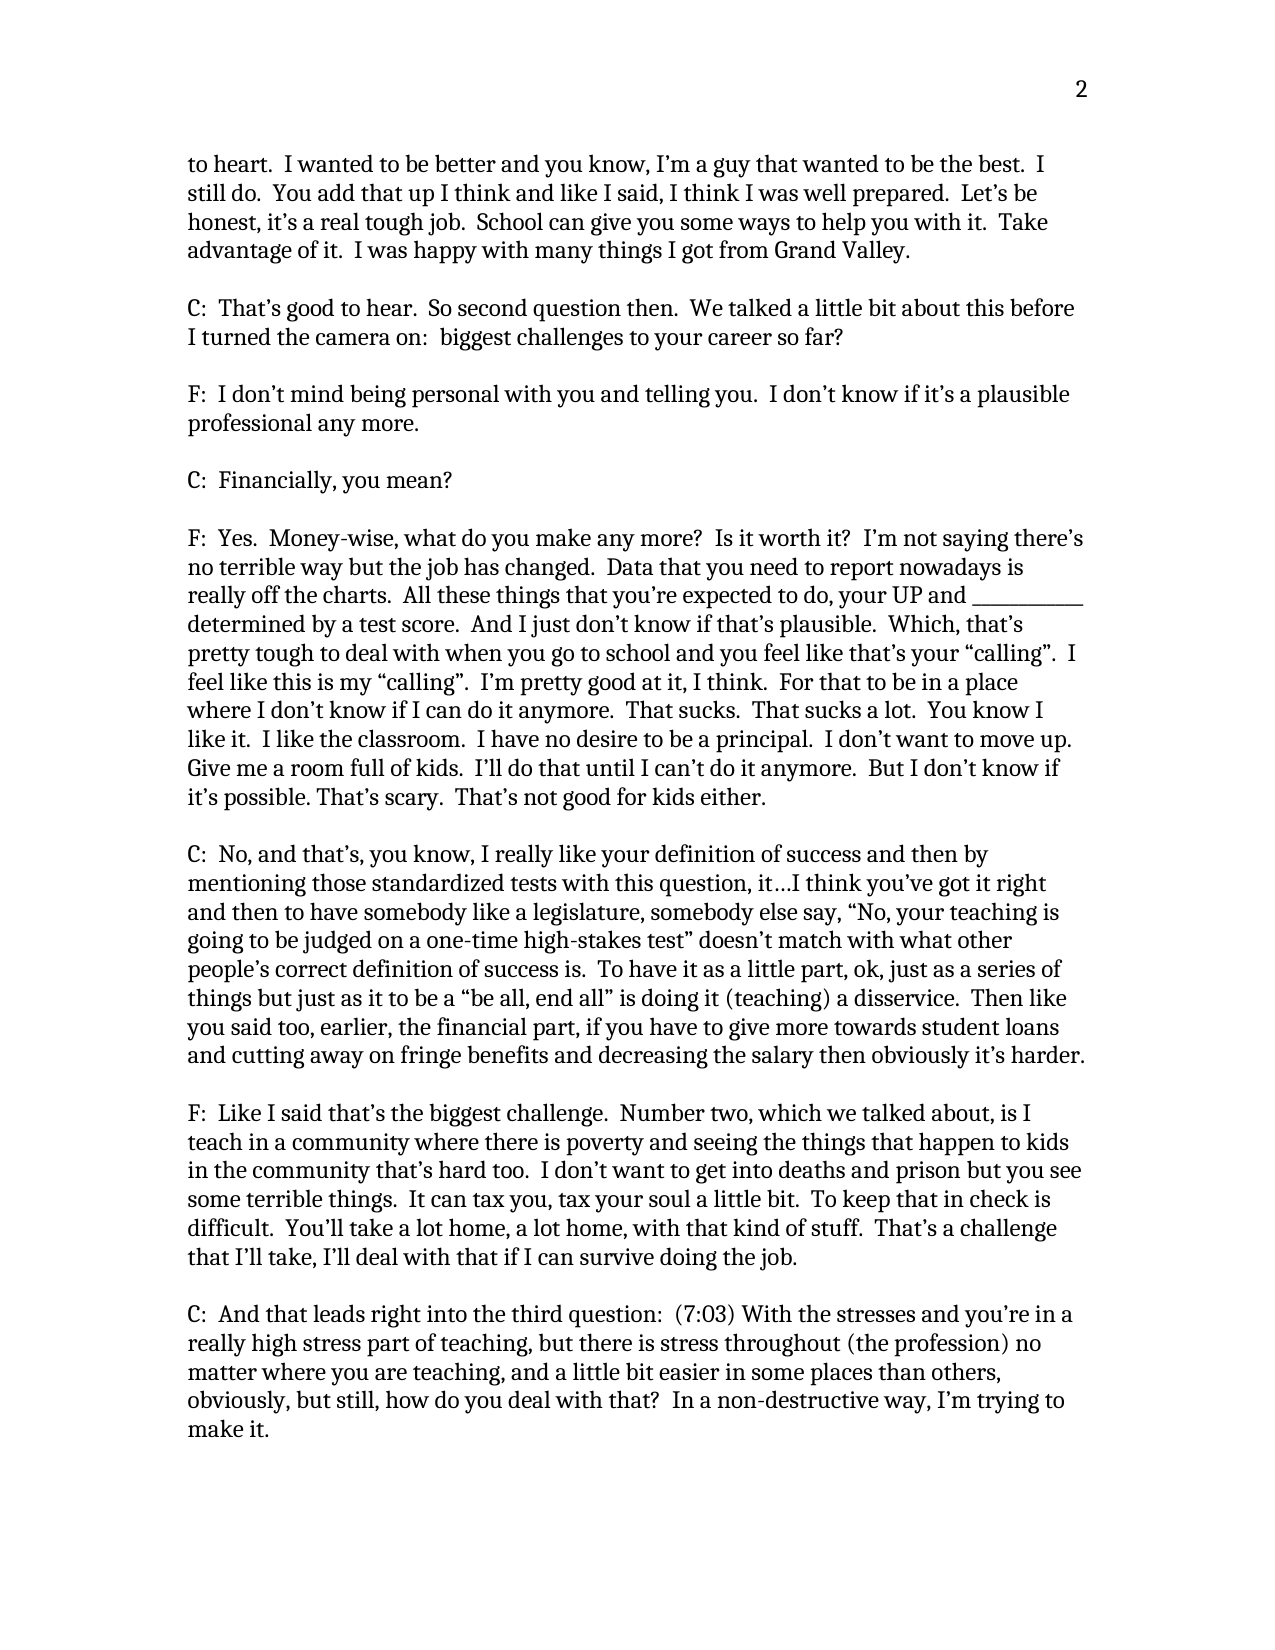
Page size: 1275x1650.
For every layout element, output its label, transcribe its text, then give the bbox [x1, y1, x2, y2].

text C: Financially, you mean? [187, 466, 1087, 495]
text F: I don’t mind being personal with you and telling you. I don’t know if it’s a plausible professional any more. [187, 380, 1087, 437]
text C: No, and that’s, you know, I really like your definition of success and then by mentioning those standardized tests with this question, it…I think you’ve got it right and then to have somebody like a legislature, somebody else say, “No, your teaching is going to be judged on a one-time high-stakes test” doesn’t match with what other people’s correct definition of success is. To have it as a little part, ok, just as a series of things but just as it to be a “be all, end all” is doing it (teaching) a disservice. Then like you said too, earlier, the financial part, if you have to give more towards student loans and cutting away on fringe benefits and decreasing the salary then obviously it’s harder. [187, 840, 1087, 1070]
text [187, 150, 1087, 265]
text F: Yes. Money-wise, what do you make any more? Is it worth it? I’m not saying there’s no terrible way but the job has changed. Data that you need to report nowadays is really off the charts. All these things that you’re expected to do, your UP and ____________ determined by a test score. And I just don’t know if that’s plausible. Which, that’s pretty tough to deal with when you go to school and you feel like that’s your “calling”. I feel like this is my “calling”. I’m pretty good at it, I think. For that to be in a place where I don’t know if I can do it anymore. That sucks. That sucks a lot. You know I like it. I like the classroom. I have no desire to be a principal. I don’t want to move up. Give me a room full of kids. I’ll do that until I can’t do it anymore. But I don’t know if it’s possible. That’s scary. That’s not good for kids either. [187, 524, 1087, 811]
text F: Like I said that’s the biggest challenge. Number two, which we talked about, is I teach in a community where there is poverty and seeing the things that happen to kids in the community that’s hard too. I don’t want to get into deaths and prison but you see some terrible things. It can tax you, tax your soul a little bit. To keep that in check is difficult. You’ll take a lot home, a lot home, with that kind of stuff. That’s a challenge that I’ll take, I’ll deal with that if I can survive doing the job. [187, 1099, 1087, 1271]
text C: And that leads right into the third question: (7:03) With the stresses and you’re in a really high stress part of teaching, but there is stress throughout (the profession) no matter where you are teaching, and a little bit easier in some places than others, obviously, but still, how do you deal with that? In a non-destructive way, I’m trying to make it. [187, 1300, 1087, 1444]
text C: That’s good to hear. So second question then. We talked a little bit about this before I turned the camera on: biggest challenges to your career so far? [187, 294, 1087, 351]
